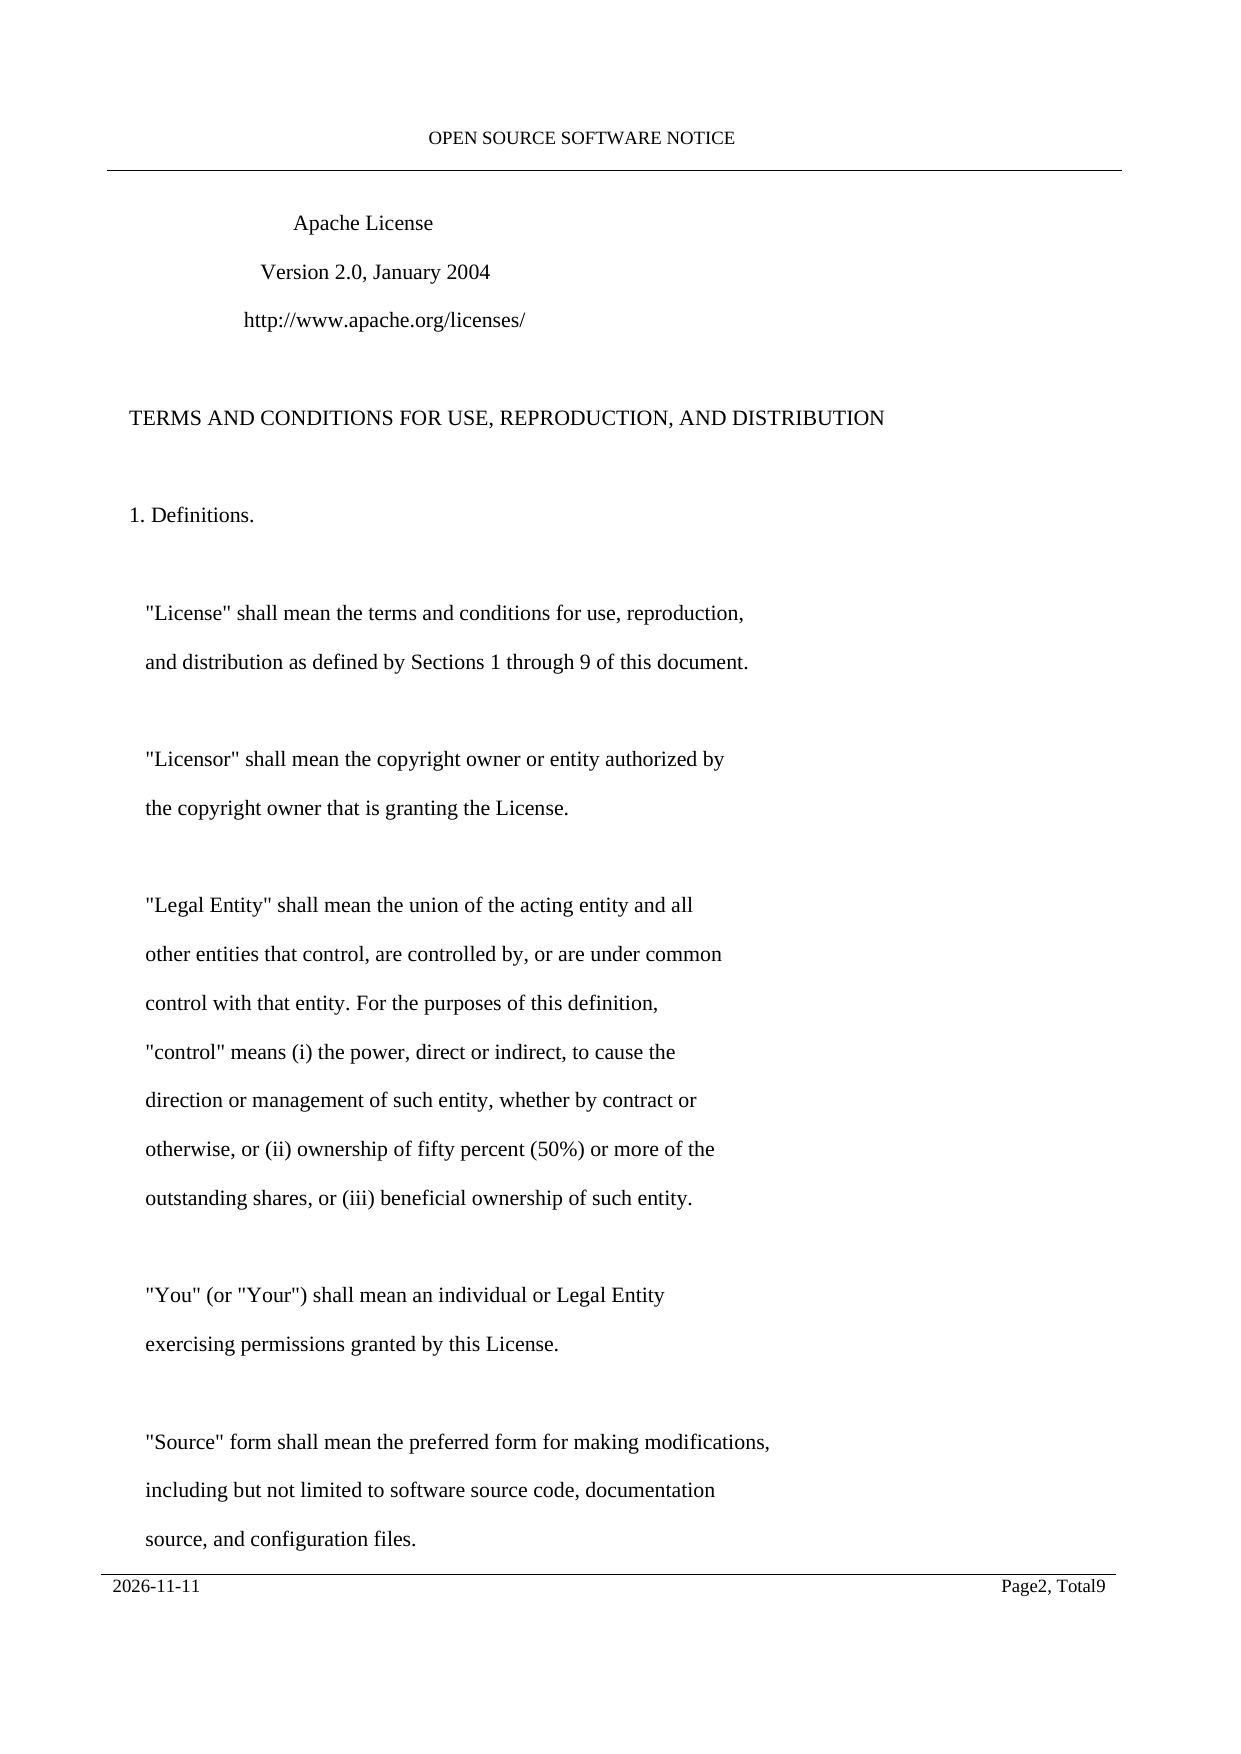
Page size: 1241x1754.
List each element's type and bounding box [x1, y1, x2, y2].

text [112, 206, 1128, 1555]
